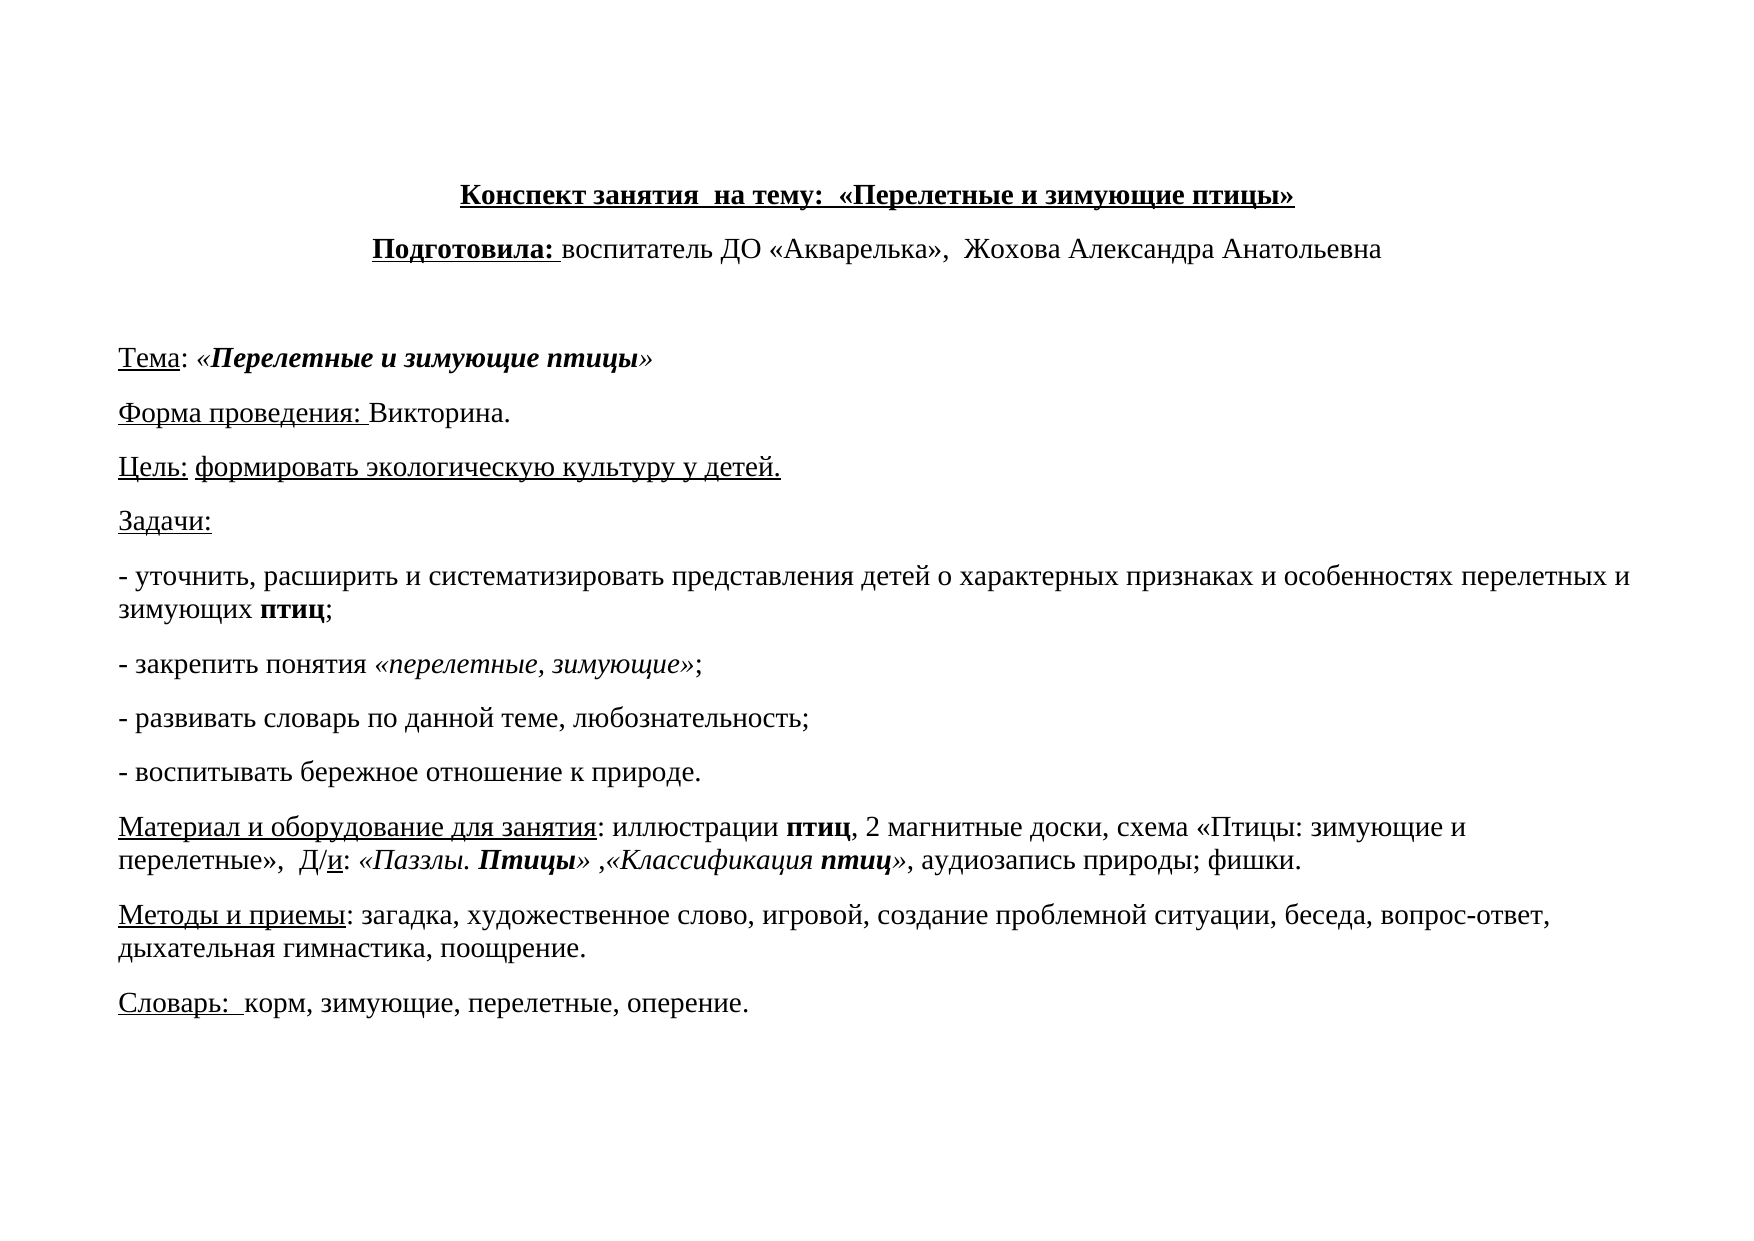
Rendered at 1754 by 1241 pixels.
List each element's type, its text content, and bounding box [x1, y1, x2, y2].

text Конспект занятия на тему: «Перелетные и зимующие птицы» [118, 177, 1636, 211]
text Подготовила: воспитатель ДО «Акварелька», Жохова Александра Анатольевна [118, 232, 1636, 265]
text - воспитывать бережное отношение к природе. [118, 754, 1636, 788]
text Форма проведения: Викторина. [118, 395, 1636, 428]
text Словарь: корм, зимующие, перелетные, оперение. [118, 985, 1636, 1018]
text - закрепить понятия «перелетные, зимующие»; [118, 646, 1636, 679]
text Задачи: [118, 503, 1636, 537]
text - развивать словарь по данной теме, любознательность; [118, 700, 1636, 734]
text Материал и оборудование для занятия: иллюстрации птиц, 2 магнитные доски, схема «Птицы: зимующие и перелетные», Д/и: «Паззлы. Птицы» ,«Классификация птиц», аудиозапись природы; фишки. [118, 809, 1636, 876]
text - уточнить, расширить и систематизировать представления детей о характерных признаках и особенностях перелетных и зимующих птиц; [118, 558, 1636, 625]
text Методы и приемы: загадка, художественное слово, игровой, создание проблемной ситуации, беседа, вопрос-ответ, дыхательная гимнастика, поощрение. [118, 897, 1636, 964]
text Цель: формировать экологическую культуру у детей. [195, 449, 1636, 483]
text Тема: «Перелетные и зимующие птицы» [118, 340, 1636, 374]
